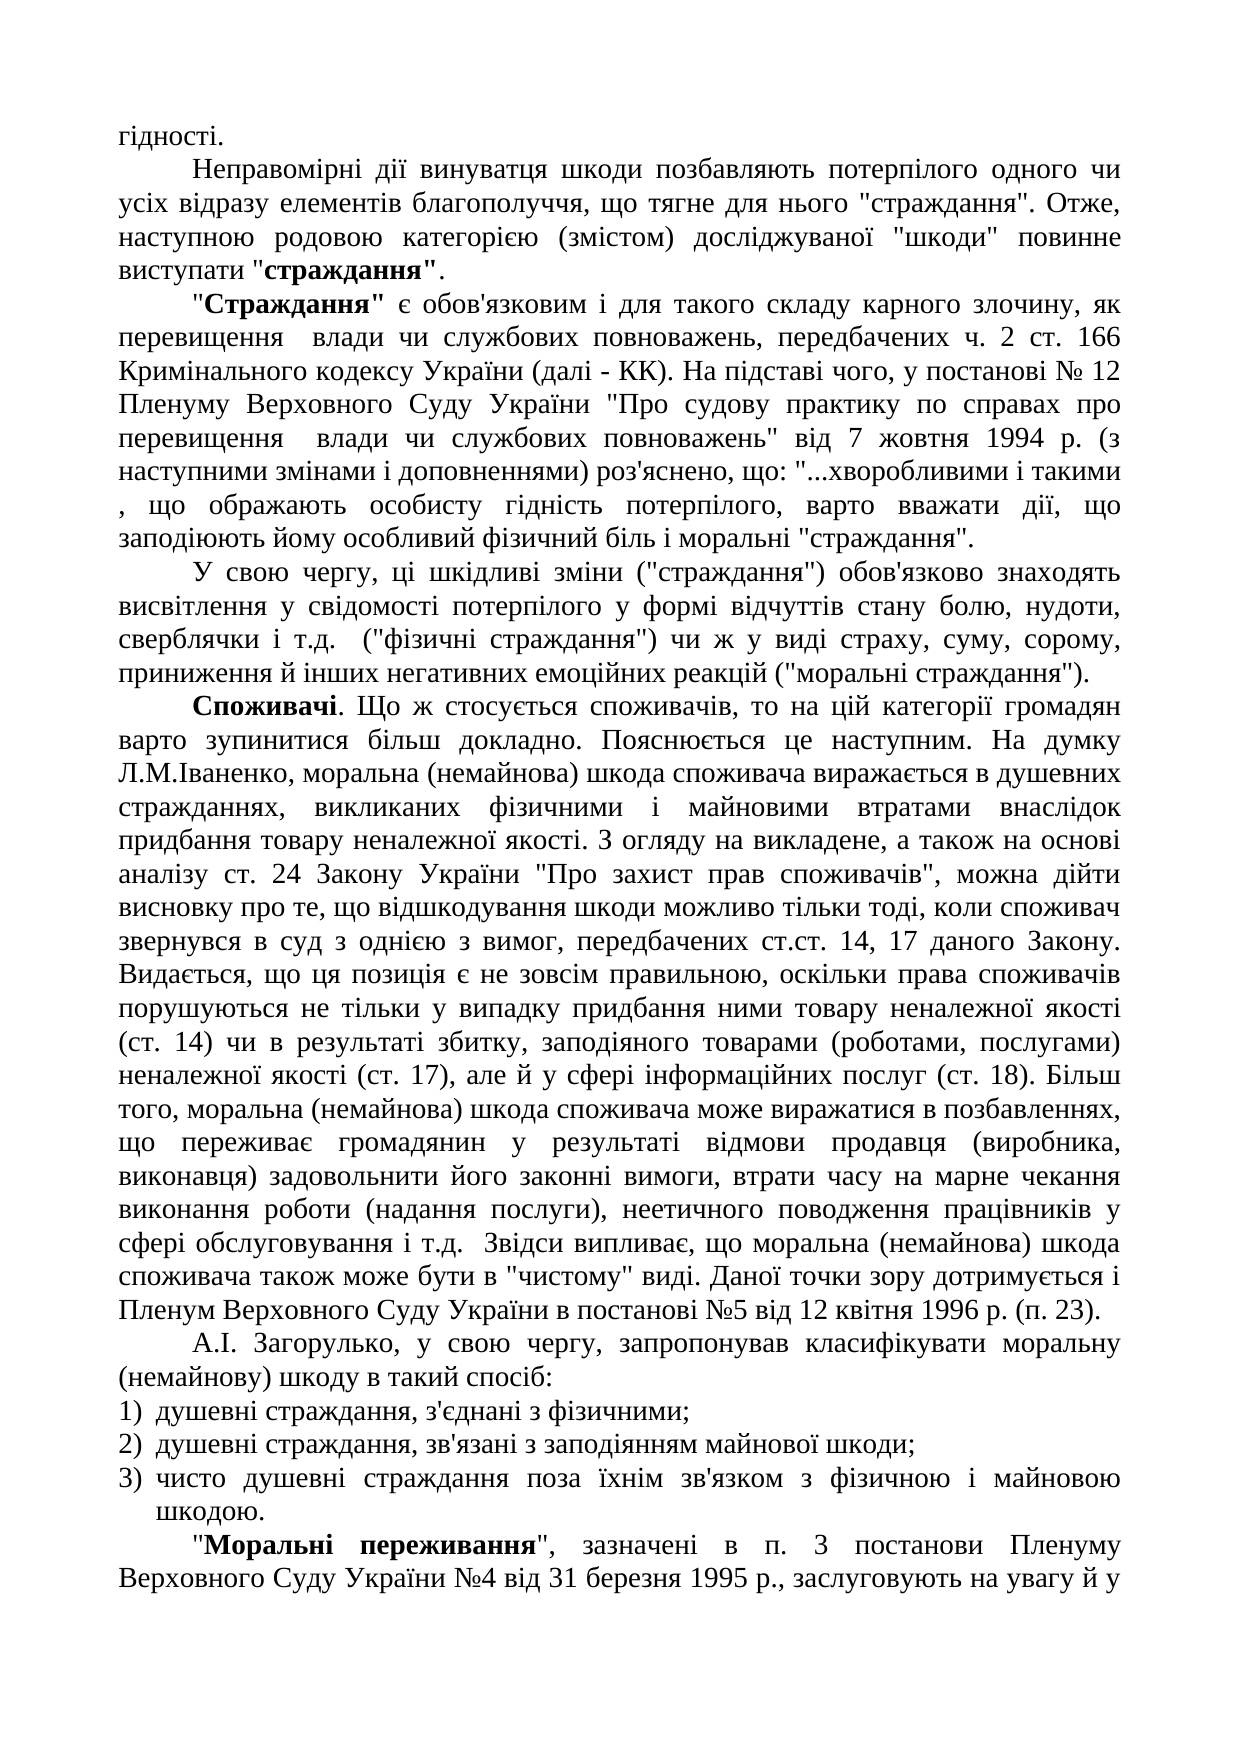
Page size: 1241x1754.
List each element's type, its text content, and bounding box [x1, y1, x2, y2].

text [118, 118, 1122, 152]
list душевні страждання, з'єднані з фізичними; [118, 1393, 1122, 1426]
text "Страждання" є обов'язковим і для такого складу карного злочину, як перевищення влади чи службових повноважень, передбачених ч. 2 ст. 166 Кримінального кодексу України (далі - КК). На підставі чого, у постанові № 12 Пленуму Верховного Суду України "Про судову практику по справах про перевищення влади чи службових повноважень" від 7 жовтня 1994 р. (з наступними змінами і доповненнями) роз'яснено, що: "...хворобливими і такими , що ображають особисту гідність потерпілого, варто вважати дії, що заподіюють йому особливий фізичний біль і моральні "страждання". [118, 286, 1122, 554]
text Неправомірні дії винуватця шкоди позбавляють потерпілого одного чи усіх відразу елементів благополуччя, що тягне для нього "страждання". Отже, наступною родовою категорією (змістом) досліджуваної "шкоди" повинне виступати "страждання". [118, 152, 1122, 286]
text У свою чергу, ці шкідливі зміни ("страждання") обов'язково знаходять висвітлення у свідомості потерпілого у формі відчуттів стану болю, нудоти, сверблячки і т.д. ("фізичні страждання") чи ж у виді страху, суму, сорому, приниження й інших негативних емоційних реакцій ("моральні страждання"). [118, 554, 1122, 688]
list чисто душевні страждання поза їхнім зв'язком з фізичною і майновою шкодою. [118, 1460, 1122, 1527]
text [118, 1527, 1122, 1594]
text А.І. Загорулько, у свою чергу, запропонував класифікувати моральну (немайнову) шкоду в такий спосіб: [118, 1326, 1122, 1393]
text Споживачі. Що ж стосується споживачів, то на цій категорії громадян варто зупинитися більш докладно. Пояснюється це наступним. На думку Л.М.Іваненко, моральна (немайнова) шкода споживача виражається в душевних стражданнях, викликаних фізичними і майновими втратами внаслідок придбання товару неналежної якості. З огляду на викладене, а також на основі аналізу ст. 24 Закону України "Про захист прав споживачів", можна дійти висновку про те, що відшкодування шкоди можливо тільки тоді, коли споживач звернувся в суд з однією з вимог, передбачених ст.ст. 14, 17 даного Закону. Видається, що ця позиція є не зовсім правильною, оскільки права споживачів порушуються не тільки у випадку придбання ними товару неналежної якості (ст. 14) чи в результаті збитку, заподіяного товарами (роботами, послугами) неналежної якості (ст. 17), але й у сфері інформаційних послуг (ст. 18). Більш того, моральна (немайнова) шкода споживача може виражатися в позбавленнях, що переживає громадянин у результаті відмови продавця (виробника, виконавця) задовольнити його законні вимоги, втрати часу на марне чекання виконання роботи (надання послуги), неетичного поводження працівників у сфері обслуговування і т.д. Звідси випливає, що моральна (немайнова) шкода споживача також може бути в "чистому" виді. Даної точки зору дотримується і Пленум Верховного Суду України в постанові №5 від 12 квітня 1996 р. (п. 23). [118, 688, 1122, 1326]
list душевні страждання, зв'язані з заподіянням майнової шкоди; [118, 1426, 1122, 1460]
